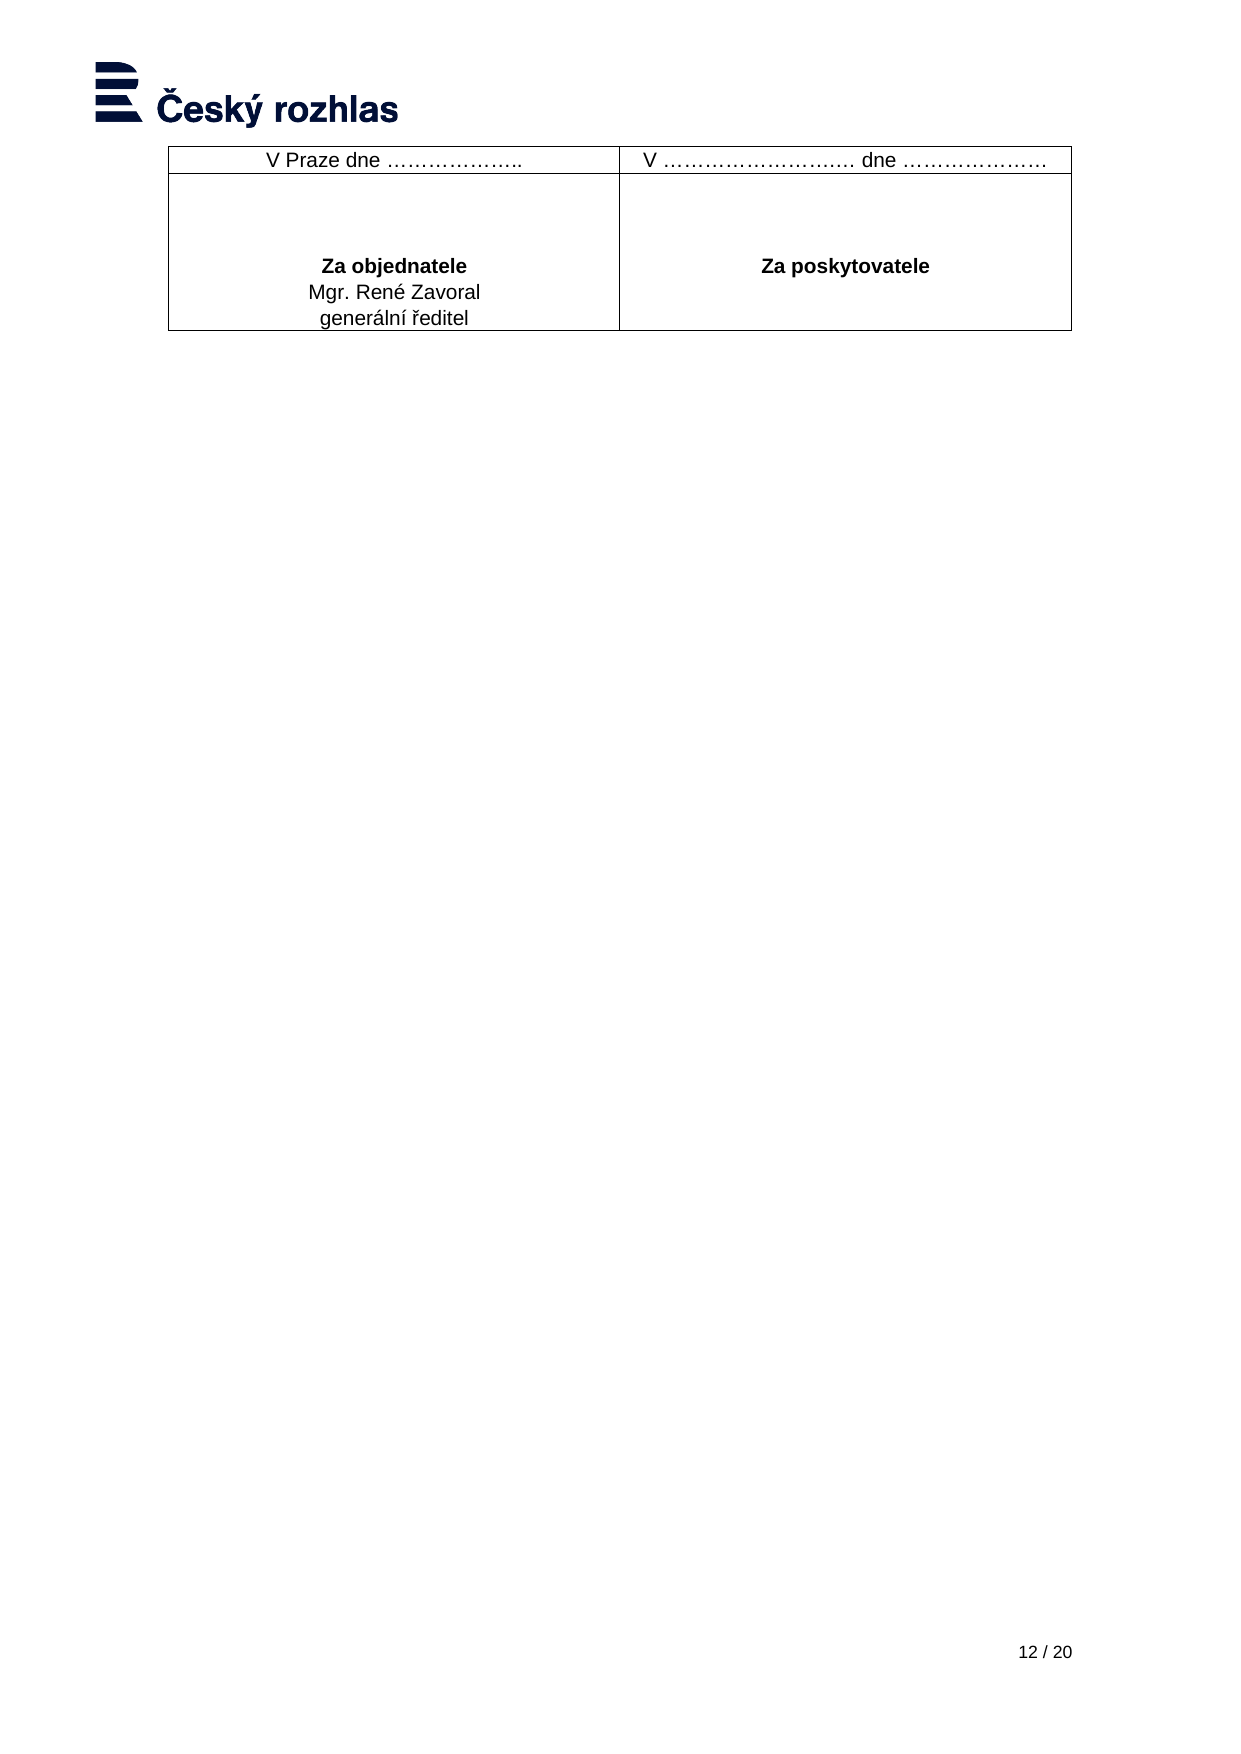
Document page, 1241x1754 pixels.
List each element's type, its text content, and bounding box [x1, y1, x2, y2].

table_header V Praze dne ……………….. [169, 147, 619, 173]
table_header V …………………….… dne ………………… [620, 147, 1071, 173]
picture [95, 62, 398, 128]
table_cell Za poskytovatele [620, 174, 1071, 330]
table_cell Za objednatele Mgr. René Zavoral generální ředitel [169, 174, 619, 330]
